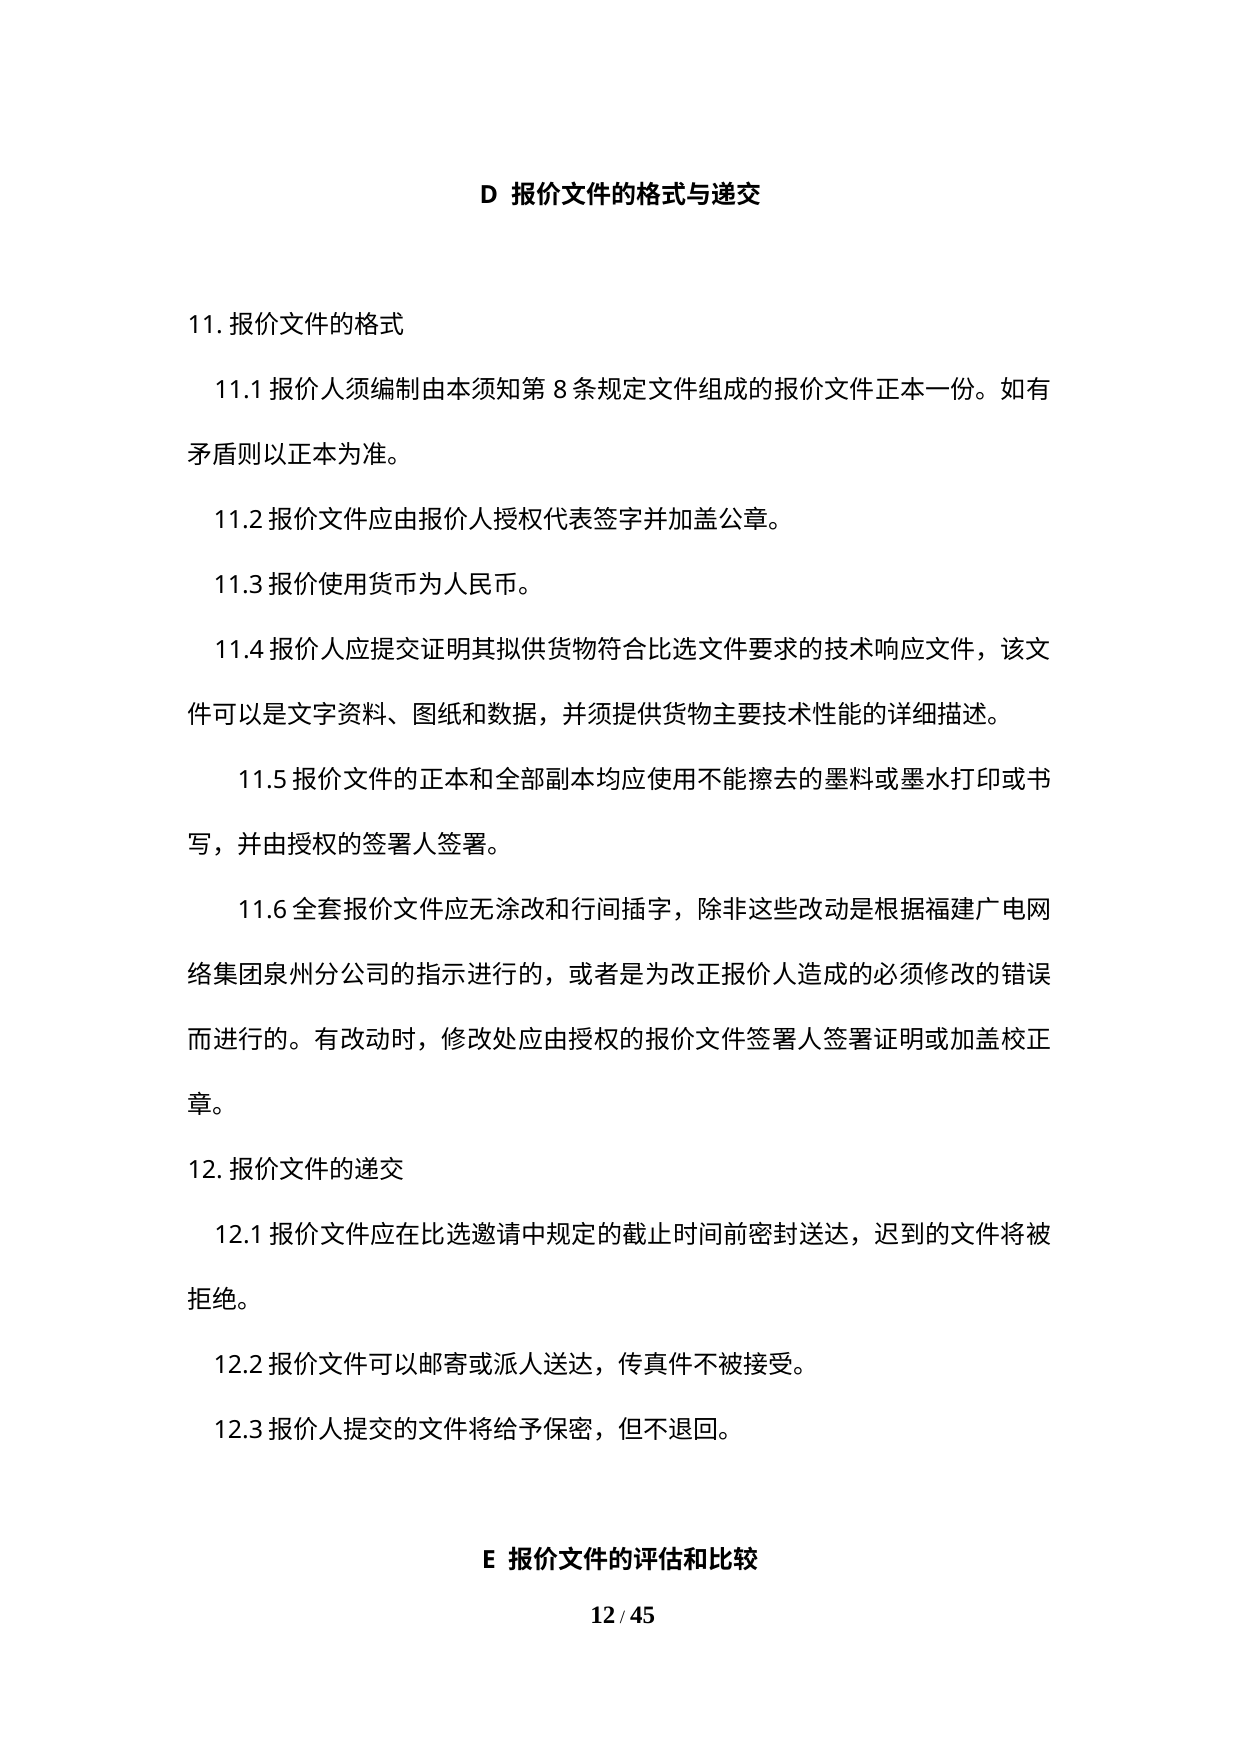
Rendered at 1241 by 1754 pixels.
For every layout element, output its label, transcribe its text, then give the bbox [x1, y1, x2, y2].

text 11.4报价人应提交证明其拟供货物符合比选文件要求的技术响应文件，该文件可以是文字资料、图纸和数据，并须提供货物主要技术性能的详细描述。 [187, 615, 1053, 745]
text 11.6全套报价文件应无涂改和行间插字，除非这些改动是根据福建广电网络集团泉州分公司的指示进行的，或者是为改正报价人造成的必须修改的错误而进行的。有改动时，修改处应由授权的报价文件签署人签署证明或加盖校正章。 [187, 875, 1053, 1135]
text E 报价文件的评估和比较 [187, 1525, 1053, 1590]
text 12. 报价文件的递交 [187, 1135, 1053, 1200]
text D 报价文件的格式与递交 [187, 160, 1053, 225]
text 11.2报价文件应由报价人授权代表签字并加盖公章。 [187, 485, 1053, 550]
text 11.3报价使用货币为人民币。 [187, 550, 1053, 615]
text 12.1报价文件应在比选邀请中规定的截止时间前密封送达，迟到的文件将被拒绝。 [187, 1200, 1053, 1330]
text 12.2报价文件可以邮寄或派人送达，传真件不被接受。 [187, 1330, 1053, 1395]
text 11.1报价人须编制由本须知第8条规定文件组成的报价文件正本一份。如有矛盾则以正本为准。 [187, 355, 1053, 485]
text 11.5报价文件的正本和全部副本均应使用不能擦去的墨料或墨水打印或书写，并由授权的签署人签署。 [187, 745, 1053, 875]
text 12.3报价人提交的文件将给予保密，但不退回。 [187, 1395, 1053, 1460]
text 11. 报价文件的格式 [187, 290, 1053, 355]
